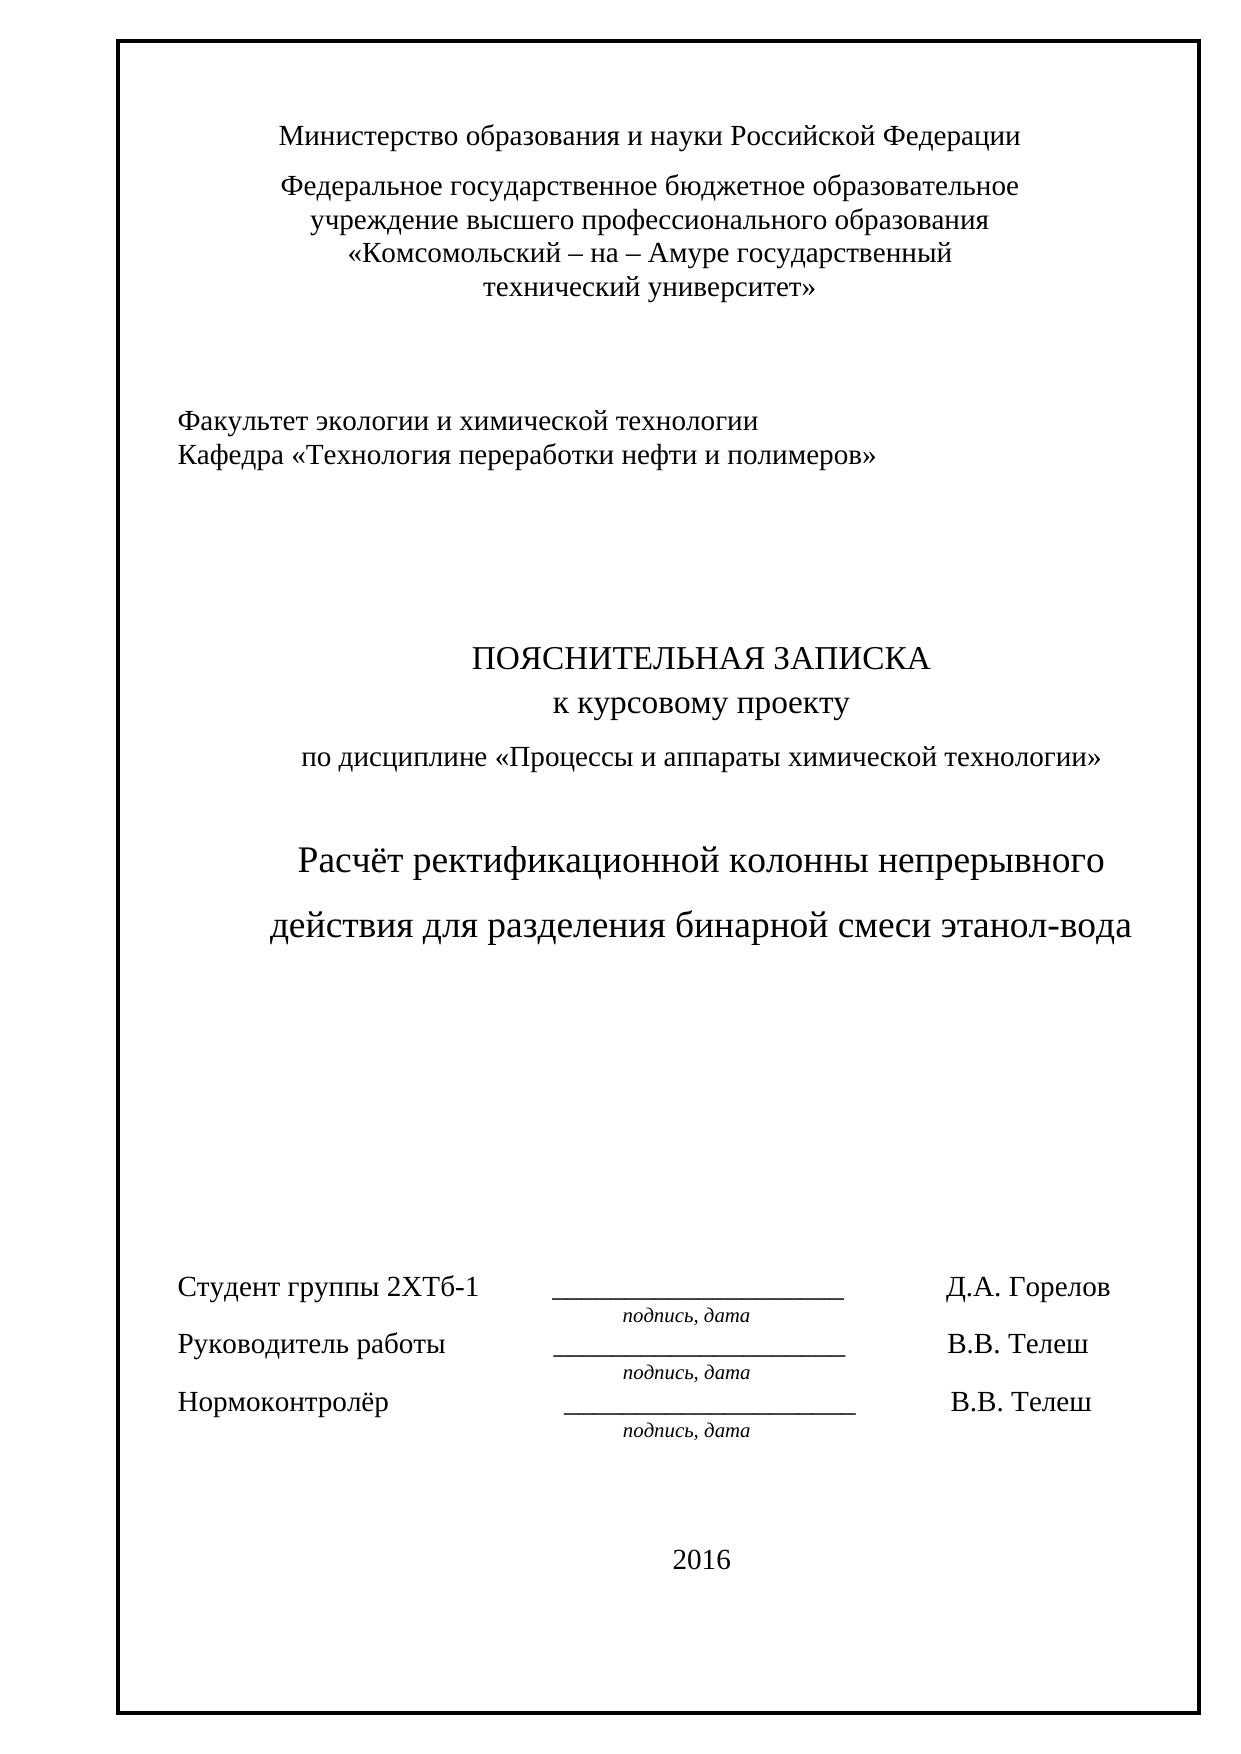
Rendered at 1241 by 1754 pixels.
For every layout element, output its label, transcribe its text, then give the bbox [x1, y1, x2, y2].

text «Комсомольский – на – Амуре государственный [148, 236, 1152, 269]
text Расчёт ректификационной колонны непрерывного [177, 838, 1152, 881]
text подпись, дата [177, 1303, 1152, 1327]
text подпись, дата [177, 1360, 1152, 1384]
text учреждение высшего профессионального образования [148, 202, 1152, 236]
text Факультет экологии и химической технологии [177, 403, 1152, 437]
text Министерство образования и науки Российской Федерации [148, 118, 1152, 152]
text действия для разделения бинарной смеси этанол-вода [177, 902, 1152, 946]
text Студент группы 2ХТб-1 ____________________ Д.А. Горелов [177, 1269, 1152, 1303]
text Руководитель работы ____________________ В.В. Телеш [177, 1327, 1152, 1360]
text к курсовому проекту [177, 682, 1152, 720]
text ПОЯСНИТЕЛЬНАЯ ЗАПИСКА [177, 638, 1152, 676]
text Федеральное государственное бюджетное образовательное [148, 168, 1152, 202]
text по дисциплине «Процессы и аппараты химической технологии» [177, 739, 1152, 773]
text Нормоконтролёр ____________________ В.В. Телеш [177, 1384, 1152, 1418]
text 2016 [177, 1542, 1152, 1576]
text технический университет» [148, 269, 1152, 303]
text подпись, дата [177, 1418, 1152, 1442]
text Кафедра «Технология переработки нефти и полимеров» [177, 437, 1152, 470]
